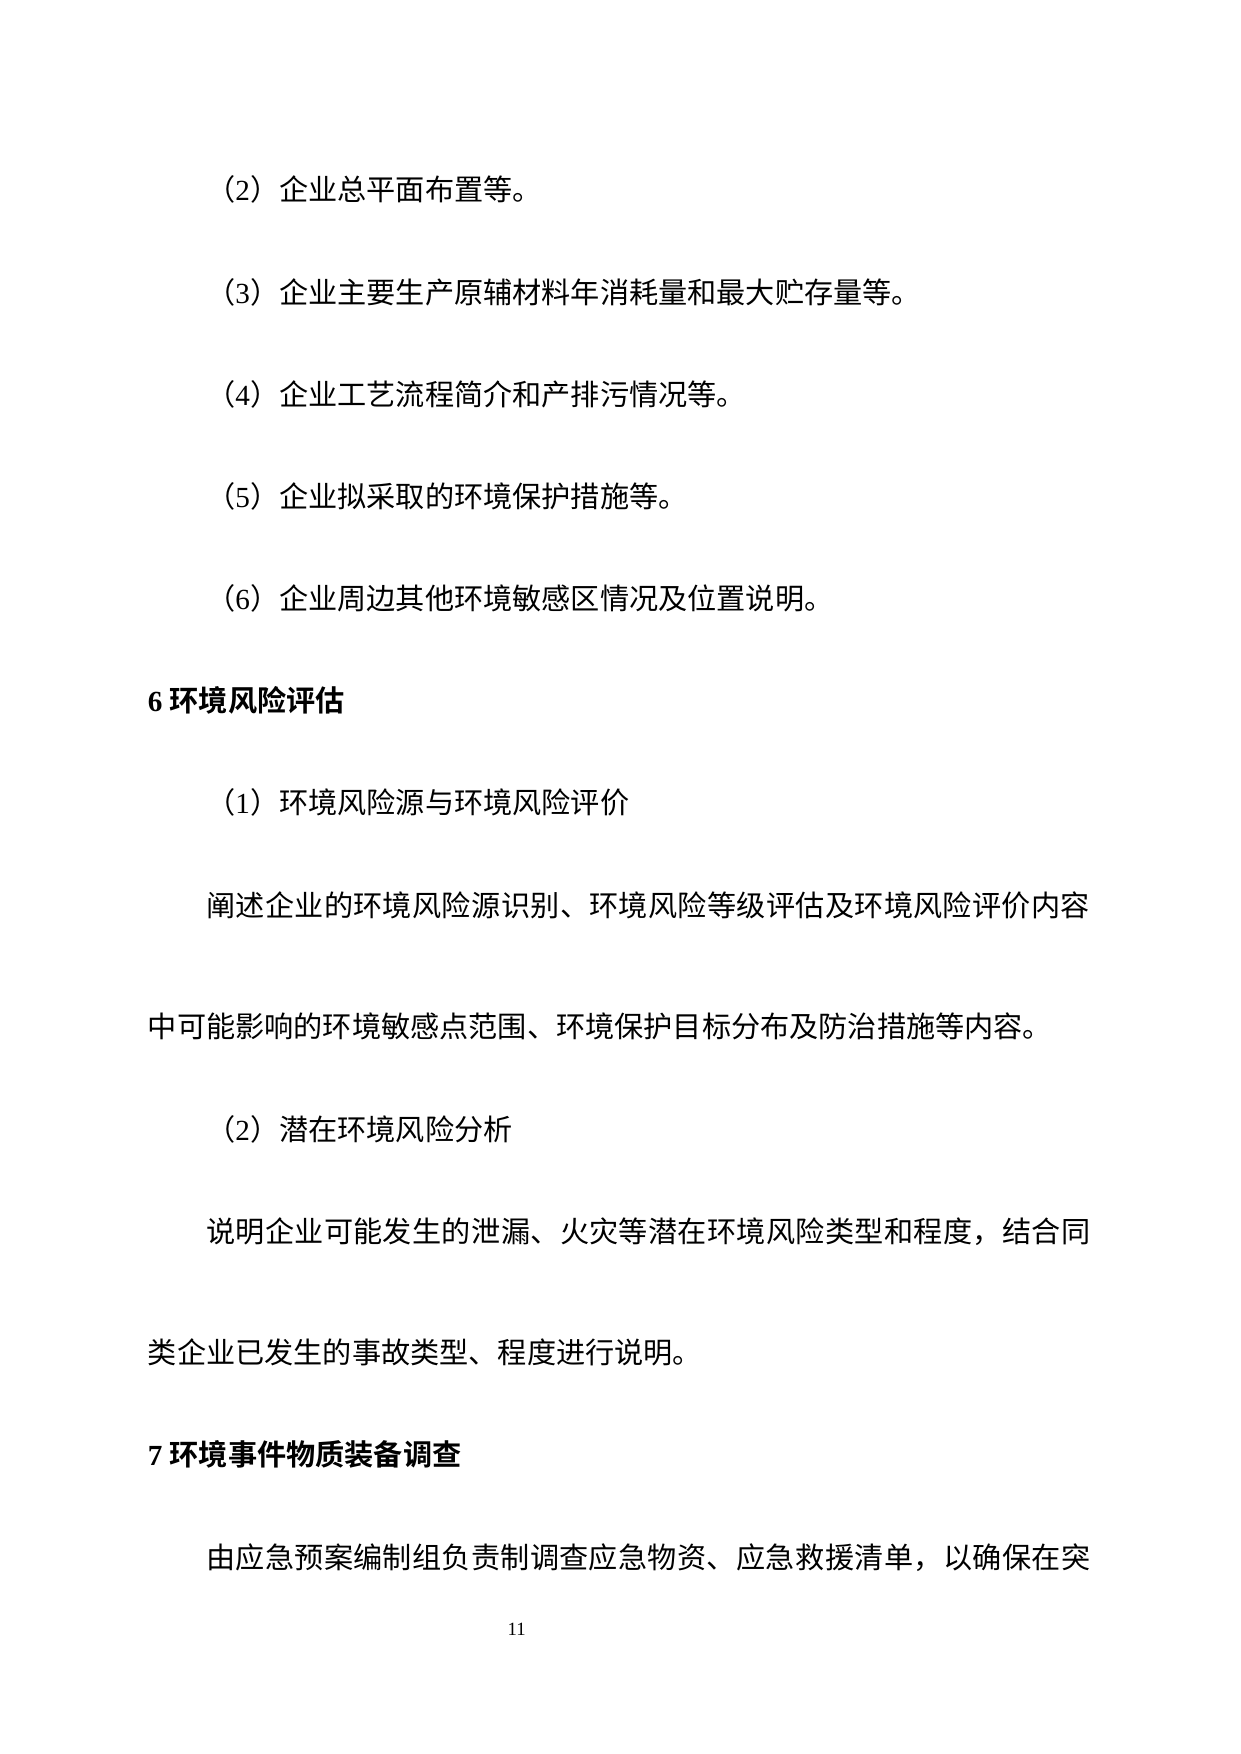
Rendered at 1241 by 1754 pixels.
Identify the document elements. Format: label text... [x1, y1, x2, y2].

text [148, 1515, 1093, 1596]
subtitle 6 环境风险评估 [148, 658, 1093, 739]
text （4）企业工艺流程简介和产排污情况等。 [148, 352, 1093, 433]
text （2）企业总平面布置等。 [148, 148, 1093, 229]
text （5）企业拟采取的环境保护措施等。 [148, 454, 1093, 535]
text （1）环境风险源与环境风险评价 [148, 761, 1093, 842]
text （6）企业周边其他环境敏感区情况及位置说明。 [148, 556, 1093, 637]
text 说明企业可能发生的泄漏、火灾等潜在环境风险类型和程度，结合同类企业已发生的事故类型、程度进行说明。 [148, 1189, 1093, 1391]
text （3）企业主要生产原辅材料年消耗量和最大贮存量等。 [148, 250, 1093, 331]
text （2）潜在环境风险分析 [148, 1087, 1093, 1168]
subtitle 7 环境事件物质装备调查 [148, 1413, 1093, 1494]
text 阐述企业的环境风险源识别、环境风险等级评估及环境风险评价内容中可能影响的环境敏感点范围、环境保护目标分布及防治措施等内容。 [148, 863, 1093, 1066]
